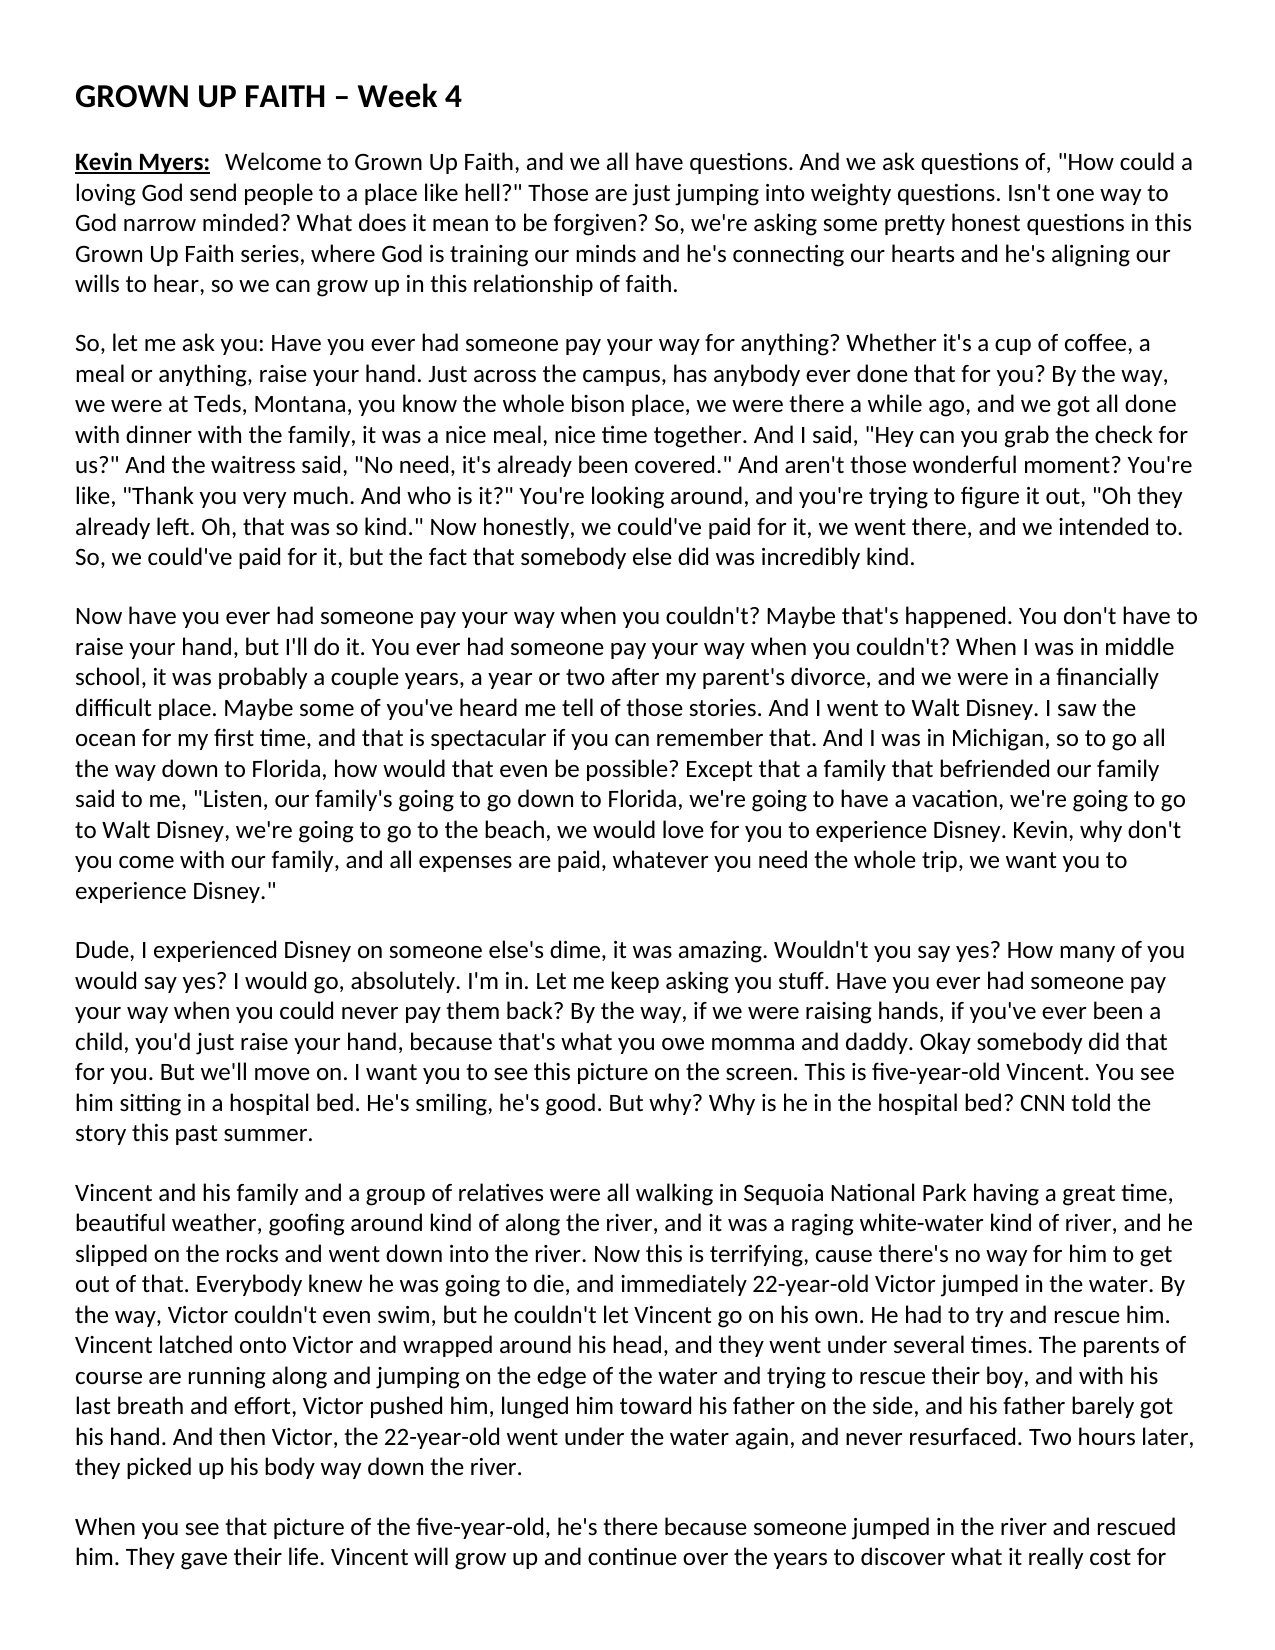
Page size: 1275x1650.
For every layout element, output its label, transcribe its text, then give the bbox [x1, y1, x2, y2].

text Vincent and his family and a group of relatives were all walking in Sequoia National Park having a great time, beautiful weather, goofing around kind of along the river, and it was a raging white-water kind of river, and he slipped on the rocks and went down into the river. Now this is terrifying, cause there's no way for him to get out of that. Everybody knew he was going to die, and immediately 22-year-old Victor jumped in the water. By the way, Victor couldn't even swim, but he couldn't let Vincent go on his own. He had to try and rescue him. Vincent latched onto Victor and wrapped around his head, and they went under several times. The parents of course are running along and jumping on the edge of the water and trying to rescue their boy, and with his last breath and effort, Victor pushed him, lunged him toward his father on the side, and his father barely got his hand. And then Victor, the 22-year-old went under the water again, and never resurfaced. Two hours later, they picked up his body way down the river. [75, 1177, 1200, 1482]
text GROWN UP FAITH – Week 4 [75, 75, 1200, 116]
text Kevin Myers: Welcome to Grown Up Faith, and we all have questions. And we ask questions of, "How could a loving God send people to a place like hell?" Those are just jumping into weighty questions. Isn't one way to God narrow minded? What does it mean to be forgiven? So, we're asking some pretty honest questions in this Grown Up Faith series, where God is training our minds and he's connecting our hearts and he's aligning our wills to hear, so we can grow up in this relationship of faith. [75, 146, 1200, 299]
text Dude, I experienced Disney on someone else's dime, it was amazing. Wouldn't you say yes? How many of you would say yes? I would go, absolutely. I'm in. Let me keep asking you stuff. Have you ever had someone pay your way when you could never pay them back? By the way, if we were raising hands, if you've ever been a child, you'd just raise your hand, because that's what you owe momma and daddy. Okay somebody did that for you. But we'll move on. I want you to see this picture on the screen. This is five-year-old Vincent. You see him sitting in a hospital bed. He's smiling, he's good. But why? Why is he in the hospital bed? CNN told the story this past summer. [75, 934, 1200, 1148]
text Now have you ever had someone pay your way when you couldn't? Maybe that's happened. You don't have to raise your hand, but I'll do it. You ever had someone pay your way when you couldn't? When I was in middle school, it was probably a couple years, a year or two after my parent's divorce, and we were in a financially difficult place. Maybe some of you've heard me tell of those stories. And I went to Walt Disney. I saw the ocean for my first time, and that is spectacular if you can remember that. And I was in Michigan, so to go all the way down to Florida, how would that even be possible? Except that a family that befriended our family said to me, "Listen, our family's going to go down to Florida, we're going to have a vacation, we're going to go to Walt Disney, we're going to go to the beach, we would love for you to experience Disney. Kevin, why don't you come with our family, and all expenses are paid, whatever you need the whole trip, we want you to experience Disney." [75, 601, 1200, 906]
text So, let me ask you: Have you ever had someone pay your way for anything? Whether it's a cup of coffee, a meal or anything, raise your hand. Just across the campus, has anybody ever done that for you? By the way, we were at Teds, Montana, you know the whole bison place, we were there a while ago, and we got all done with dinner with the family, it was a nice meal, nice time together. And I said, "Hey can you grab the check for us?" And the waitress said, "No need, it's already been covered." And aren't those wonderful moment? You're like, "Thank you very much. And who is it?" You're looking around, and you're trying to figure it out, "Oh they already left. Oh, that was so kind." Now honestly, we could've paid for it, we went there, and we intended to. So, we could've paid for it, but the fact that somebody else did was incredibly kind. [75, 328, 1200, 572]
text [75, 1511, 1200, 1572]
